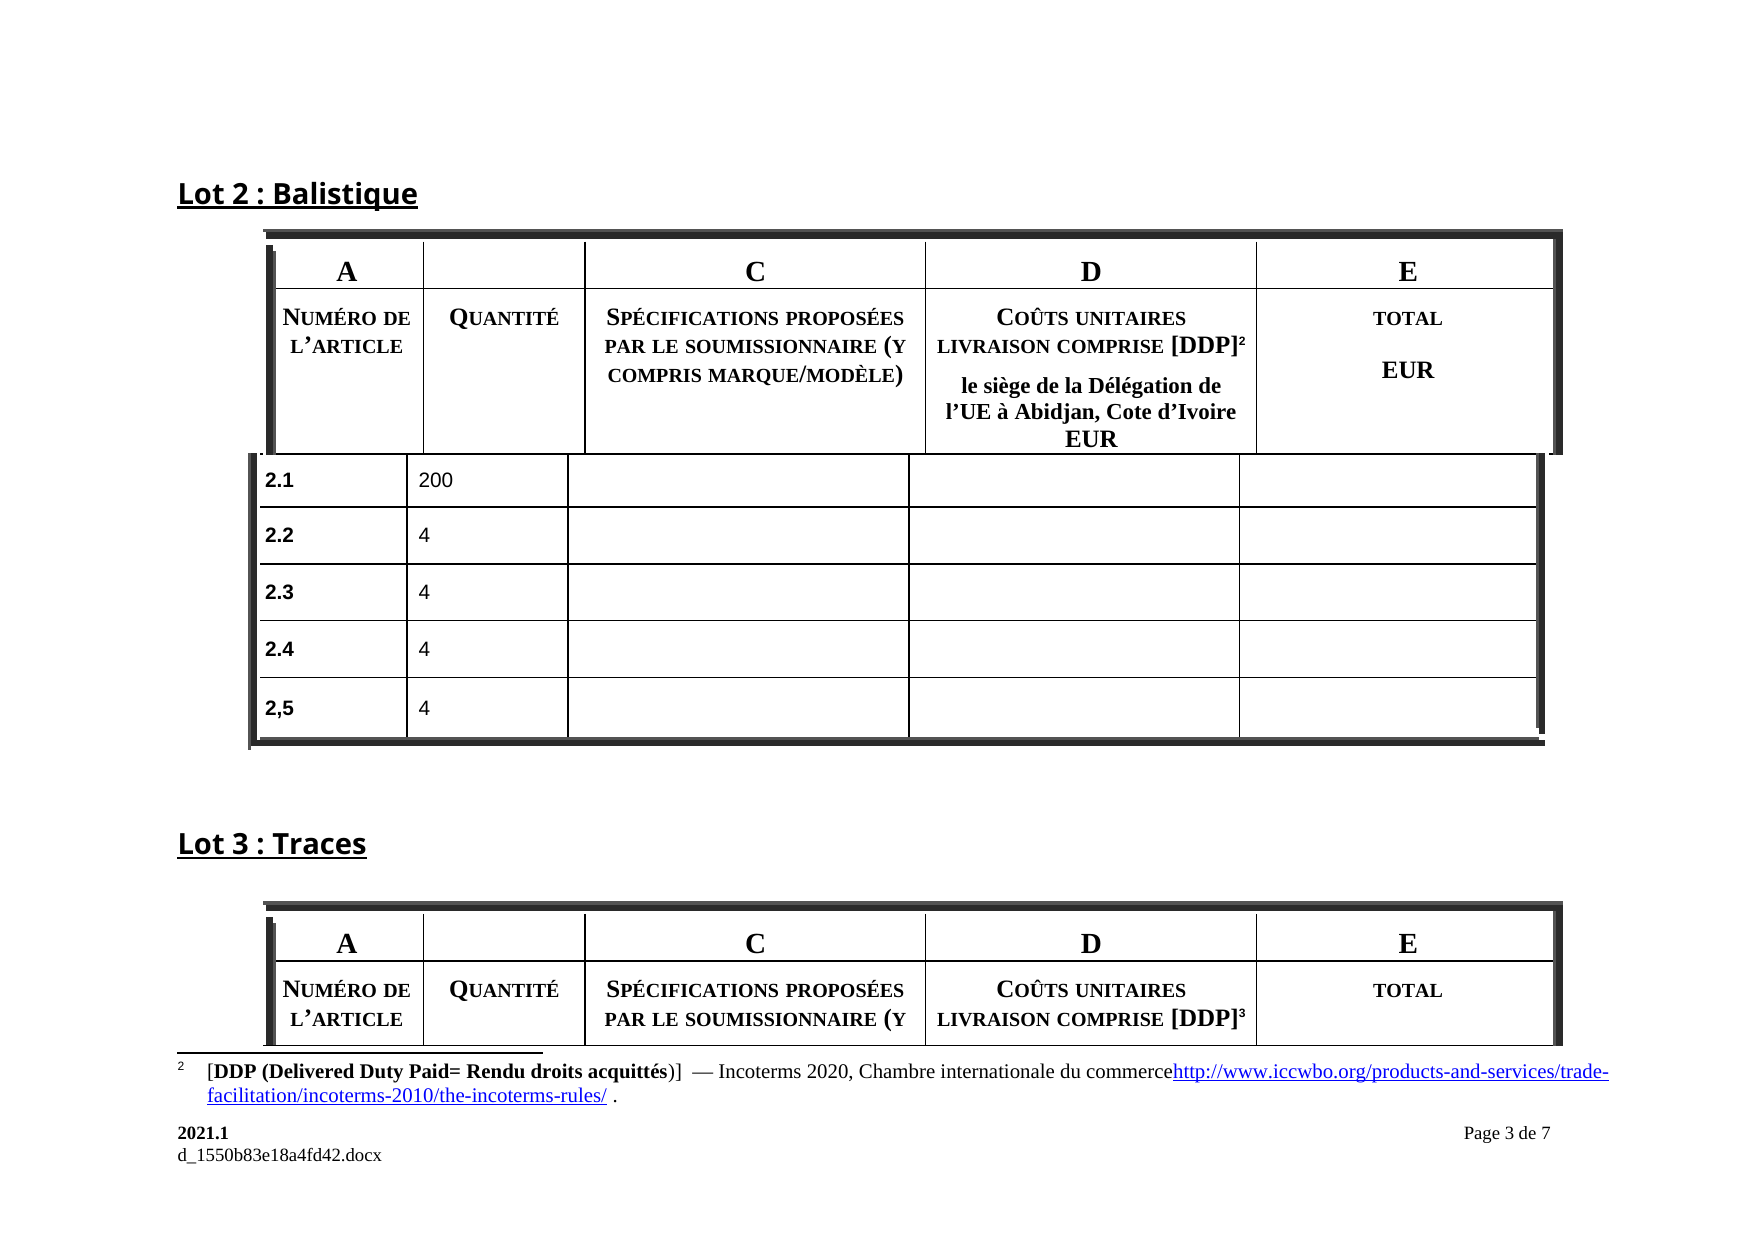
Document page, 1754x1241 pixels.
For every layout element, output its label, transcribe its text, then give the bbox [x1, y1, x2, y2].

table_cell 4 [408, 678, 567, 737]
table_cell [910, 621, 1239, 677]
table_cell total EUR [1257, 289, 1553, 453]
table_header A [270, 239, 423, 288]
table_header C [586, 914, 925, 960]
table_cell [569, 455, 908, 506]
table_cell [910, 508, 1239, 563]
table_cell Numéro de l’article [276, 289, 423, 453]
table_cell [1240, 455, 1536, 506]
table_cell [910, 455, 1239, 506]
table_cell 2,5 [260, 678, 406, 737]
text Lot 3 : Traces [177, 823, 1636, 863]
table_header [424, 242, 584, 288]
table_cell 2.3 [260, 565, 406, 619]
table_cell 2.4 [260, 621, 406, 677]
table_cell 4 [408, 565, 567, 619]
table_cell 4 [408, 508, 567, 563]
table_cell Quantité [424, 289, 584, 453]
table_header D [926, 914, 1256, 960]
table_header A [270, 911, 423, 960]
text Lot 2 : Balistique [177, 173, 1636, 213]
table_header E [1257, 242, 1553, 288]
table_cell 2.1 [260, 455, 406, 506]
table_header [424, 914, 584, 960]
table_cell [569, 508, 908, 563]
table_cell Coûts unitaires livraison comprise [DDP] le siège de la Délégation de l’UE à Abidjan, Cote d’Ivoire EUR [926, 289, 1256, 453]
table_header E [1257, 914, 1553, 960]
table_cell [910, 678, 1239, 737]
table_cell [926, 962, 1256, 1044]
table_cell [1240, 621, 1536, 677]
table_cell [910, 565, 1239, 619]
table_header C [586, 242, 925, 288]
table_cell 200 [408, 455, 567, 506]
table_cell [1240, 565, 1536, 619]
table_cell Numéro de l’article [276, 962, 423, 1044]
table_cell [569, 565, 908, 619]
table_cell [569, 621, 908, 677]
table_cell [1240, 508, 1536, 563]
table_cell total EUR [1257, 962, 1553, 1044]
table_cell Quantité [424, 962, 584, 1044]
table_cell [569, 678, 908, 737]
table_header D [926, 242, 1256, 288]
table_cell 4 [408, 621, 567, 677]
table_cell 2.2 [260, 508, 406, 563]
table_cell [1240, 678, 1542, 737]
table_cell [586, 962, 925, 1044]
table_cell Spécifications proposées par le soumissionnaire (y compris marque/modèle) [586, 289, 925, 453]
